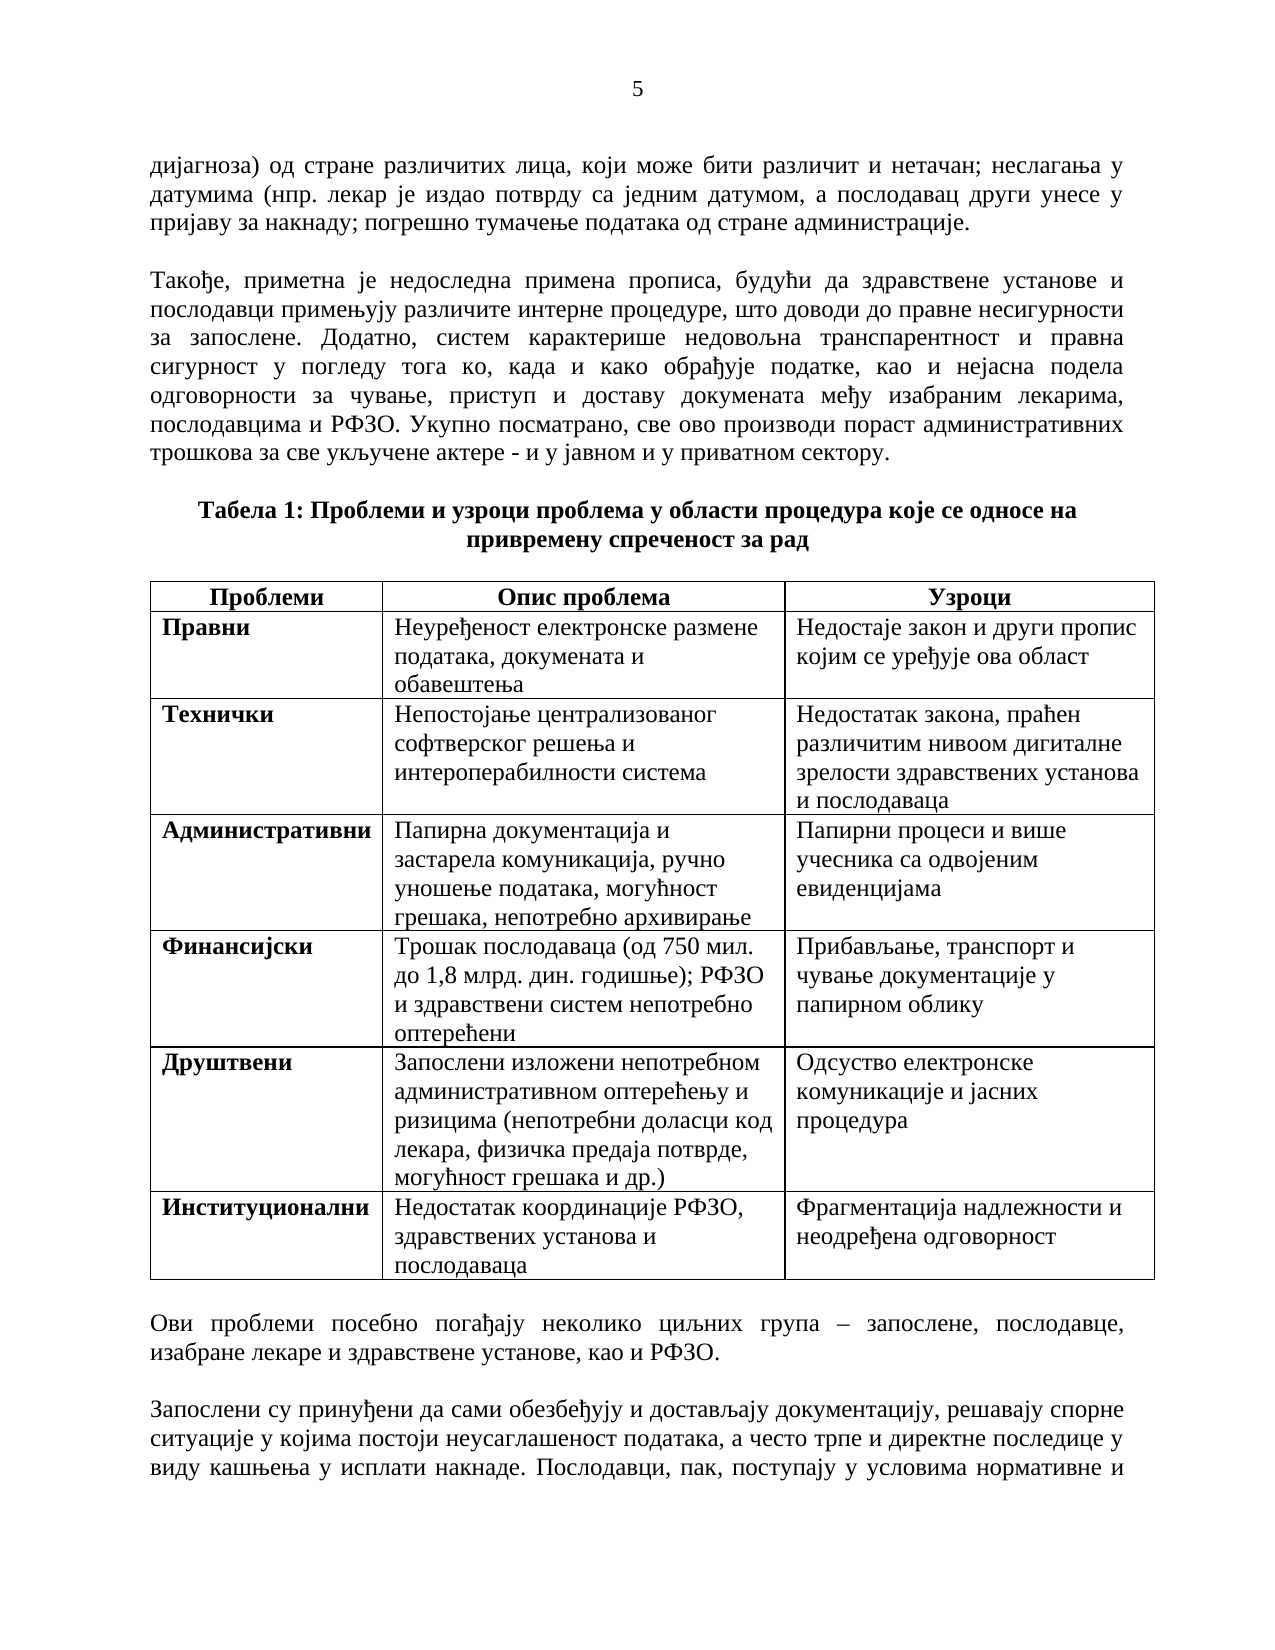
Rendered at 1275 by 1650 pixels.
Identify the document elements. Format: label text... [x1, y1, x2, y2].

table_cell Папирни процеси и више учесника са одвојеним евиденцијама [786, 815, 1154, 930]
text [150, 150, 1125, 236]
text Такође, приметна је недоследна примена прописа, будући да здравствене установе и послодавци примењују различите интерне процедуре, што доводи до правне несигурности за запослене. Додатно, систем карактерише недовољна транспарентност и правна сигурност у погледу тога ко, када и како обрађује податке, као и нејасна подела одговорности за чување, приступ и доставу докумената међу изабраним лекарима, послодавцима и РФЗО. Укупно посматрано, све ово производи пораст административних трошкова за све укључене актере - и у јавном и у приватном сектору. [150, 265, 1125, 466]
table_cell Папирна документација и застарела комуникација, ручно уношење података, могућност грешака, непотребно архивирање [383, 815, 784, 930]
text Табела 1: Проблеми и узроци проблема у области процедура које се односе на привремену спреченост за рад [150, 495, 1125, 552]
table_header Опис проблема [383, 582, 784, 611]
table_cell Друштвени [151, 1048, 382, 1191]
table_cell Прибављање, транспорт и чување документације у папирном облику [786, 931, 1154, 1046]
table_cell Запослени изложени непотребном административном оптерећењу и ризицима (непотребни доласци код лекара, физичка предаја потврде, могућност грешака и др.) [383, 1048, 784, 1191]
table_cell Непостојање централизованог софтверског решења и интероперабилности система [383, 699, 784, 814]
table_cell Правни [151, 612, 382, 698]
table_cell Недостаје закон и други пропис којим се уређује ова област [786, 612, 1154, 698]
table_cell Недостатак закона, праћен различитим нивоом дигиталне зрелости здравствених установа и послодаваца [786, 699, 1154, 814]
table_cell Недостатак координације РФЗО, здравствених установа и послодаваца [383, 1192, 784, 1278]
table_cell Фрагментација надлежности и неодређена одговорност [786, 1192, 1154, 1278]
table_cell Неуређеност електронске размене података, докумената и обавештења [383, 612, 784, 698]
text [150, 1394, 1125, 1481]
table_cell Административни [151, 815, 382, 930]
text Ови проблеми посебно погађају неколико циљних група – запослене, послодавце, изабране лекаре и здравствене установе, као и РФЗО. [150, 1308, 1125, 1366]
table_cell Технички [151, 699, 382, 814]
table_cell Одсуство електронске комуникације и јасних процедура [786, 1048, 1154, 1191]
table_cell Трошак послодаваца (од 750 мил. до 1,8 млрд. дин. годишње); РФЗО и здравствени систем непотребно оптерећени [383, 931, 784, 1046]
table_cell Институционални [151, 1192, 382, 1278]
table_cell Финансијски [151, 931, 382, 1046]
table_header Проблеми [151, 582, 382, 611]
table_header Узроци [786, 582, 1154, 611]
